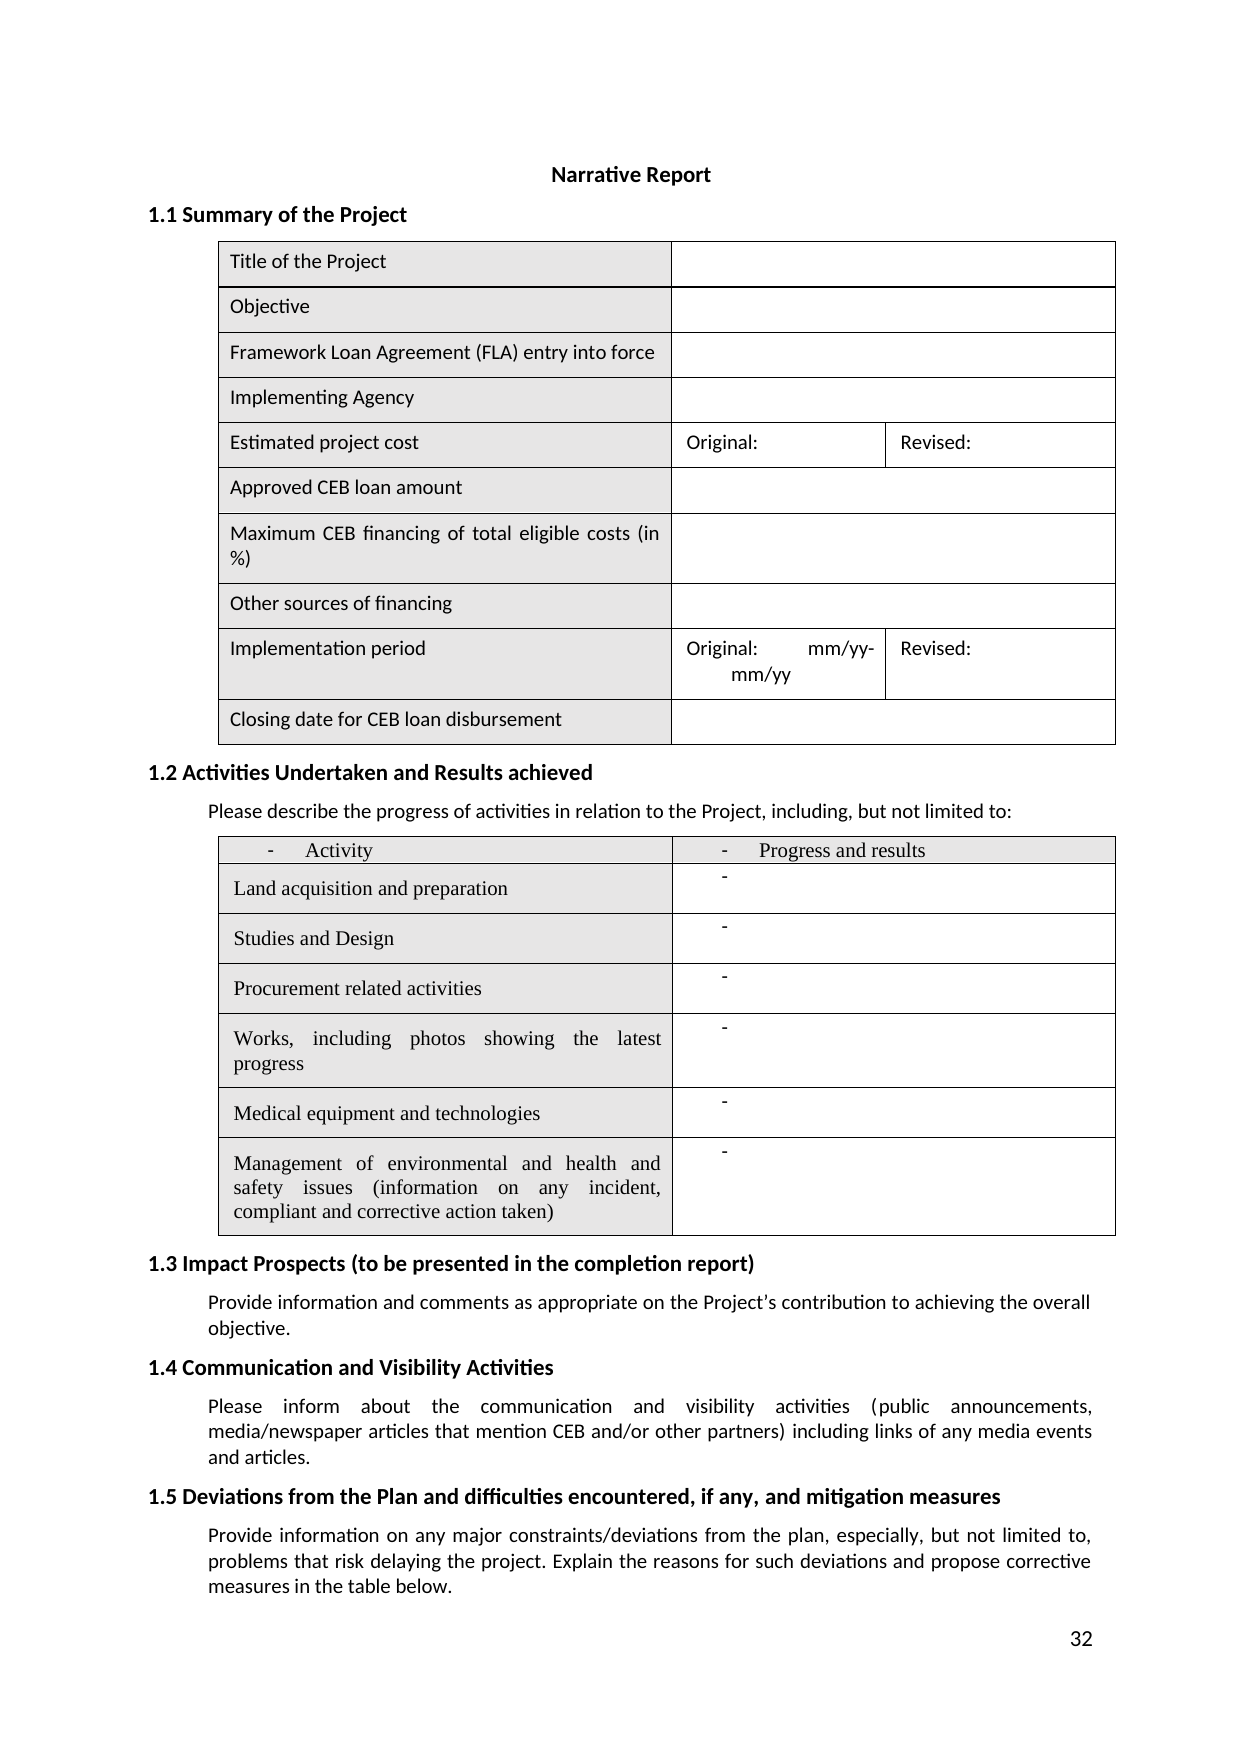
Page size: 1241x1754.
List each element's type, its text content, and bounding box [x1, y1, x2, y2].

table_cell [673, 864, 1115, 913]
table_cell Framework Loan Agreement (FLA) entry into force [219, 333, 671, 377]
table_cell [673, 1138, 1115, 1235]
table_cell Land acquisition and preparation [219, 864, 672, 913]
text Narrative Report [148, 160, 1093, 188]
subtitle 1.5 Deviations from the Plan and difficulties encountered, if any, and mitigation measures [148, 1482, 1093, 1510]
table_cell Studies and Design [219, 914, 672, 963]
table_cell Medical equipment and technologies [219, 1088, 672, 1137]
subtitle 1.1 Summary of the Project [148, 201, 1093, 229]
table_cell Procurement related activities [219, 964, 672, 1013]
table_cell [672, 700, 1115, 744]
table_header Progress and results [673, 837, 1115, 862]
table_cell Implementing Agency [219, 378, 671, 422]
text Provide information on any major constraints/deviations from the plan, especially, but not limited to, problems that risk delaying the project. Explain the reasons for such deviations and propose corrective measures in the table below. [208, 1522, 1093, 1599]
table_cell Maximum CEB financing of total eligible costs (in %) [219, 514, 671, 583]
table_cell [672, 584, 1115, 628]
table_cell Original: mm/yy-mm/yy [672, 629, 885, 699]
table_cell Implementation period [219, 629, 671, 699]
table_cell [672, 514, 1115, 583]
subtitle 1.2 Activities Undertaken and Results achieved [148, 758, 1093, 786]
text Provide information and comments as appropriate on the Project’s contribution to achieving the overall objective. [208, 1289, 1093, 1340]
table_cell Other sources of financing [219, 584, 671, 628]
table_cell [672, 333, 1115, 377]
table_cell [672, 468, 1115, 512]
subtitle 1.4 Communication and Visibility Activities [148, 1353, 1093, 1381]
table_cell [673, 1088, 1115, 1137]
table_cell Approved CEB loan amount [219, 468, 671, 512]
table_cell [673, 914, 1115, 963]
table_cell Management of environmental and health and safety issues (information on any incident, compliant and corrective action taken) [219, 1138, 672, 1235]
table_cell [672, 378, 1115, 422]
table_cell Estimated project cost [219, 423, 671, 467]
table_cell Revised: [886, 629, 1115, 699]
table_cell [673, 1014, 1115, 1087]
text Please describe the progress of activities in relation to the Project, including, but not limited to: [148, 798, 1093, 823]
subtitle 1.3 Impact Prospects (to be presented in the completion report) [148, 1249, 1093, 1277]
table_cell Original: [672, 423, 885, 467]
table_cell [673, 964, 1115, 1013]
text Please inform about the communication and visibility activities (public announcements, media/newspaper articles that mention CEB and/or other partners) including links of any media events and articles. [208, 1393, 1093, 1469]
table_cell Works, including photos showing the latest progress [219, 1014, 672, 1087]
table_cell [672, 288, 1115, 332]
table_cell Closing date for CEB loan disbursement [219, 700, 671, 744]
table_cell Revised: [886, 423, 1115, 467]
table_header Activity [219, 837, 672, 862]
table_header [672, 242, 1115, 286]
table_cell Objective [219, 288, 671, 332]
table_header Title of the Project [219, 242, 671, 286]
